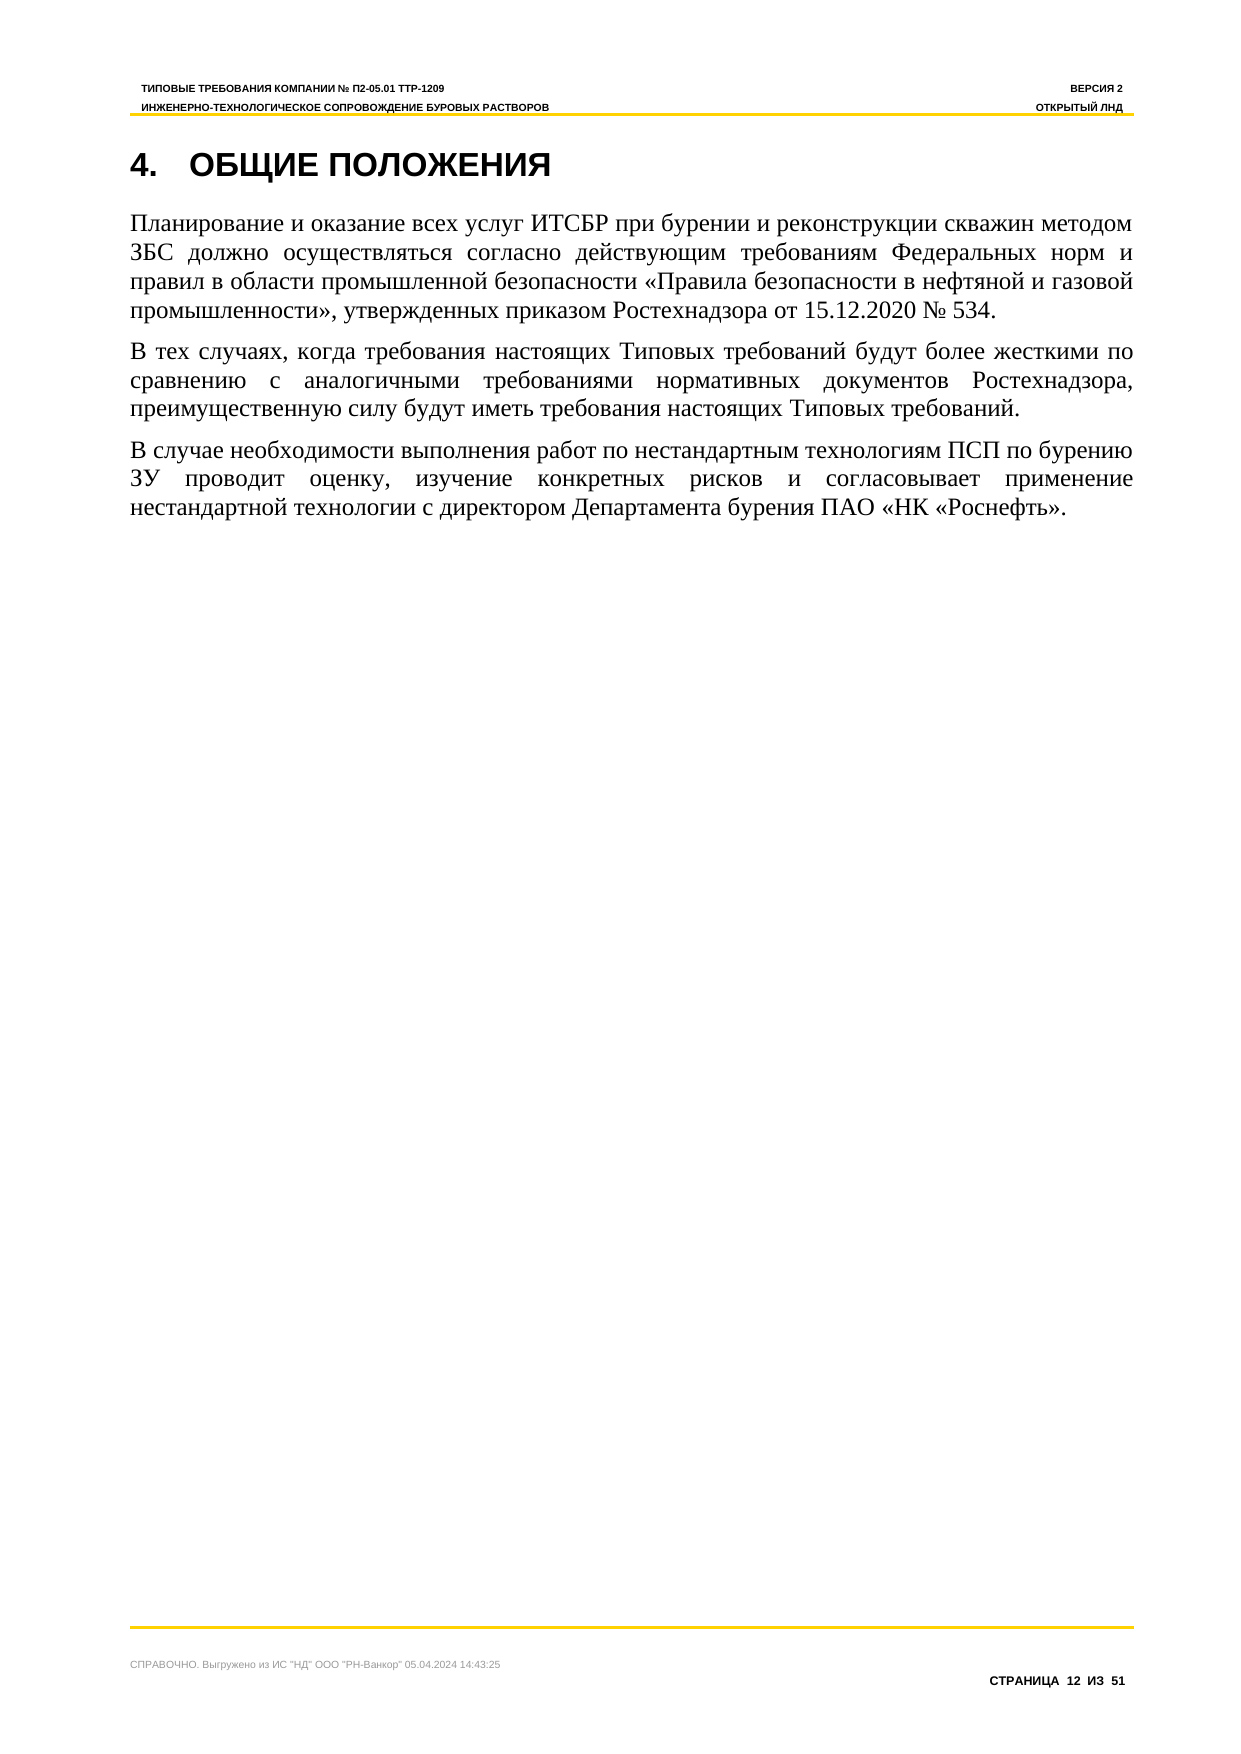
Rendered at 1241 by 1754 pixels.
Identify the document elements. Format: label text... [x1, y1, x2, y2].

text ОБЩИЕ ПОЛОЖЕНИЯ [130, 145, 1134, 183]
text В случае необходимости выполнения работ по нестандартным технологиям ПСП по бурению ЗУ проводит оценку, изучение конкретных рисков и согласовывает применение нестандартной технологии с директором Департамента бурения ПАО «НК «Роснефть». [130, 435, 1134, 521]
text Планирование и оказание всех услуг ИТСБР при бурении и реконструкции скважин методом ЗБС должно осуществляться согласно действующим требованиям Федеральных норм и правил в области промышленной безопасности «Правила безопасности в нефтяной и газовой промышленности», утвержденных приказом Ростехнадзора от 15.12.2020 № 534. [130, 208, 1134, 323]
text В тех случаях, когда требования настоящих Типовых требований будут более жесткими по сравнению с аналогичными требованиями нормативных документов Ростехнадзора, преимущественную силу будут иметь требования настоящих Типовых требований. [130, 336, 1134, 422]
